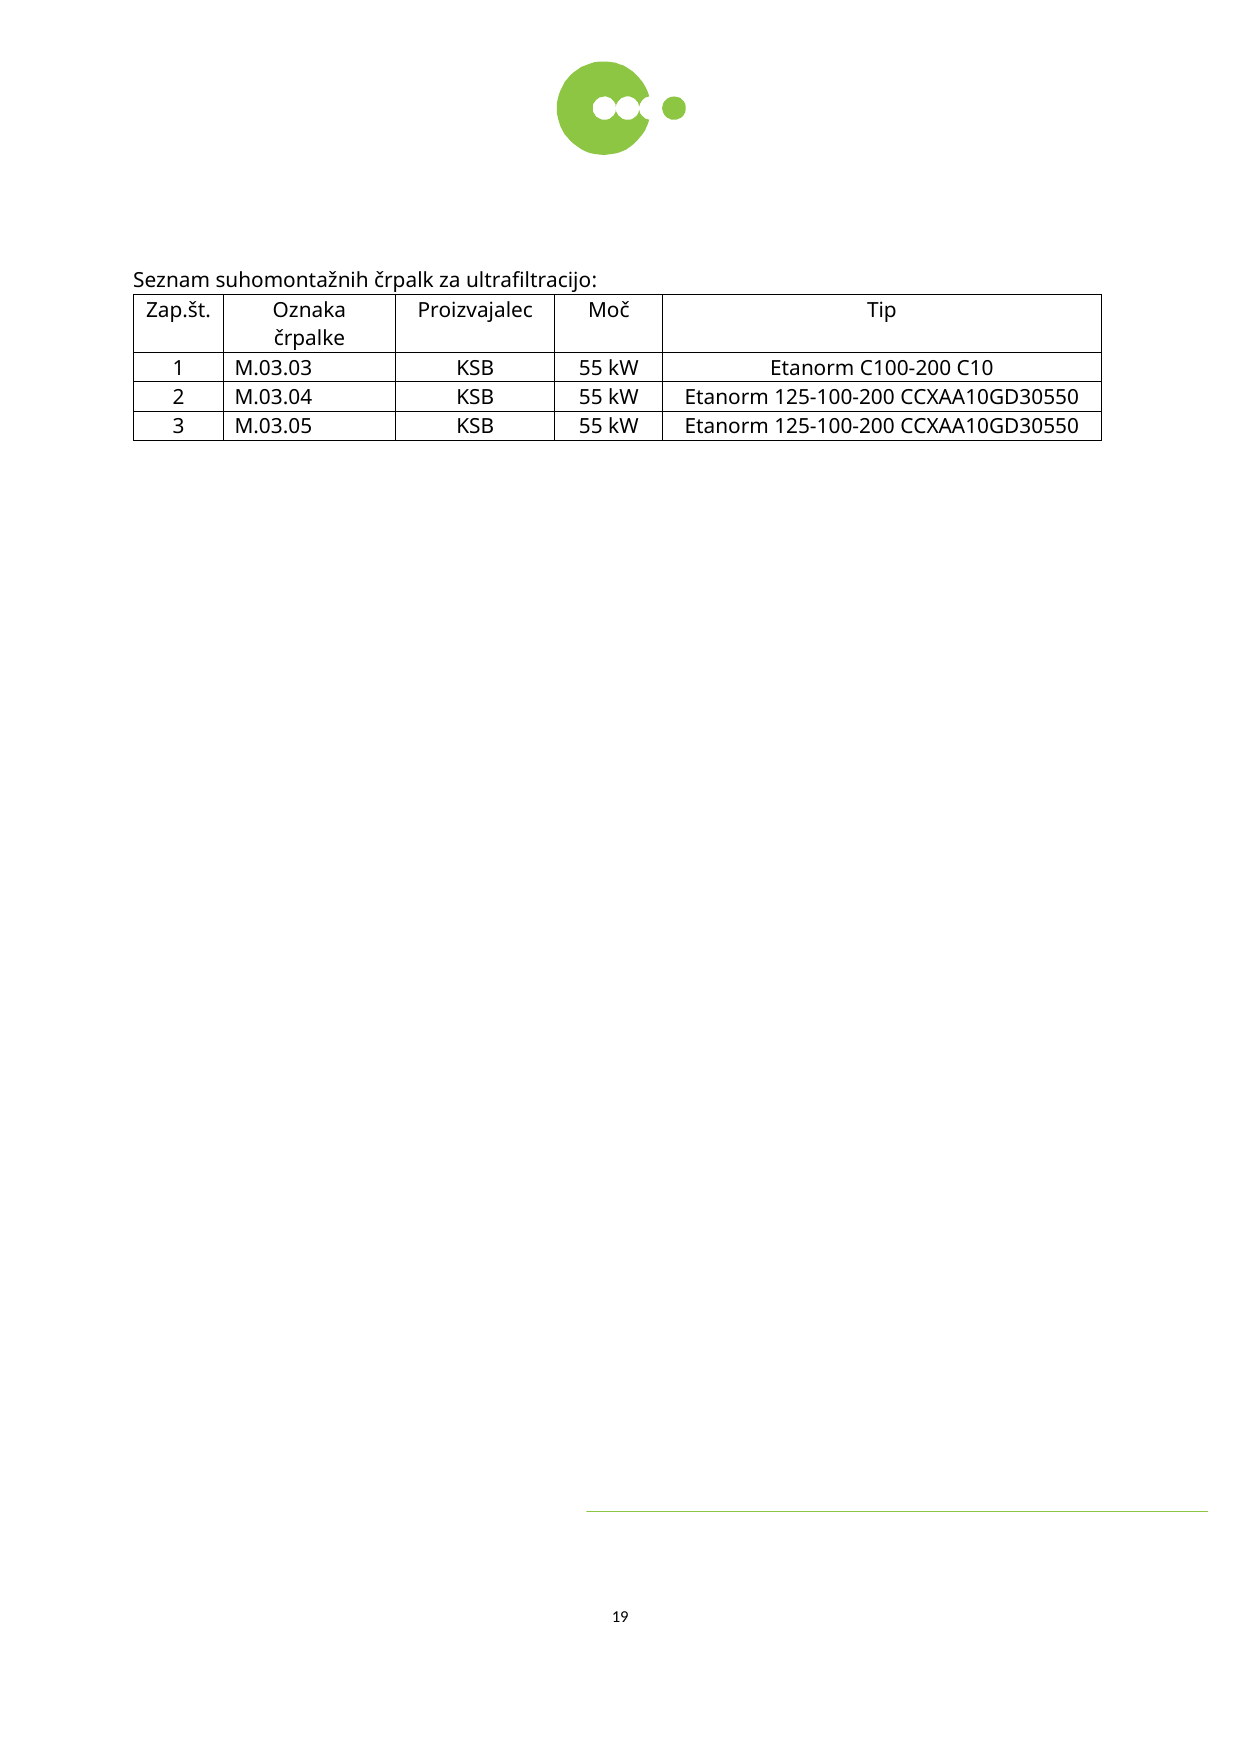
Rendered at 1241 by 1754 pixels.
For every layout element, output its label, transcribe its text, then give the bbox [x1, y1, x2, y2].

table_cell M.03.04 [224, 382, 395, 411]
table_cell KSB [396, 353, 554, 381]
table_header Proizvajalec [396, 295, 554, 352]
table_cell M.03.03 [224, 353, 395, 381]
table_header Zap.št. [134, 295, 223, 352]
table_cell 3 [134, 412, 223, 440]
table_cell Etanorm 125-100-200 CCXAA10GD30550 [663, 412, 1101, 440]
table_header Oznaka črpalke [224, 295, 395, 352]
table_header Tip [663, 295, 1101, 352]
table_cell 55 kW [555, 353, 662, 381]
table_cell KSB [396, 382, 554, 411]
table_cell Etanorm C100-200 C10 [663, 353, 1101, 381]
table_cell 1 [134, 353, 223, 381]
table_cell M.03.05 [224, 412, 395, 440]
table_cell 55 kW [555, 382, 662, 411]
table_header Moč [555, 295, 662, 352]
list Seznam suhomontažnih črpalk za ultrafiltracijo: [133, 265, 1107, 294]
table_cell 55 kW [555, 412, 662, 440]
table_cell KSB [396, 412, 554, 440]
table_cell Etanorm 125-100-200 CCXAA10GD30550 [663, 382, 1101, 411]
table_cell 2 [134, 382, 223, 411]
